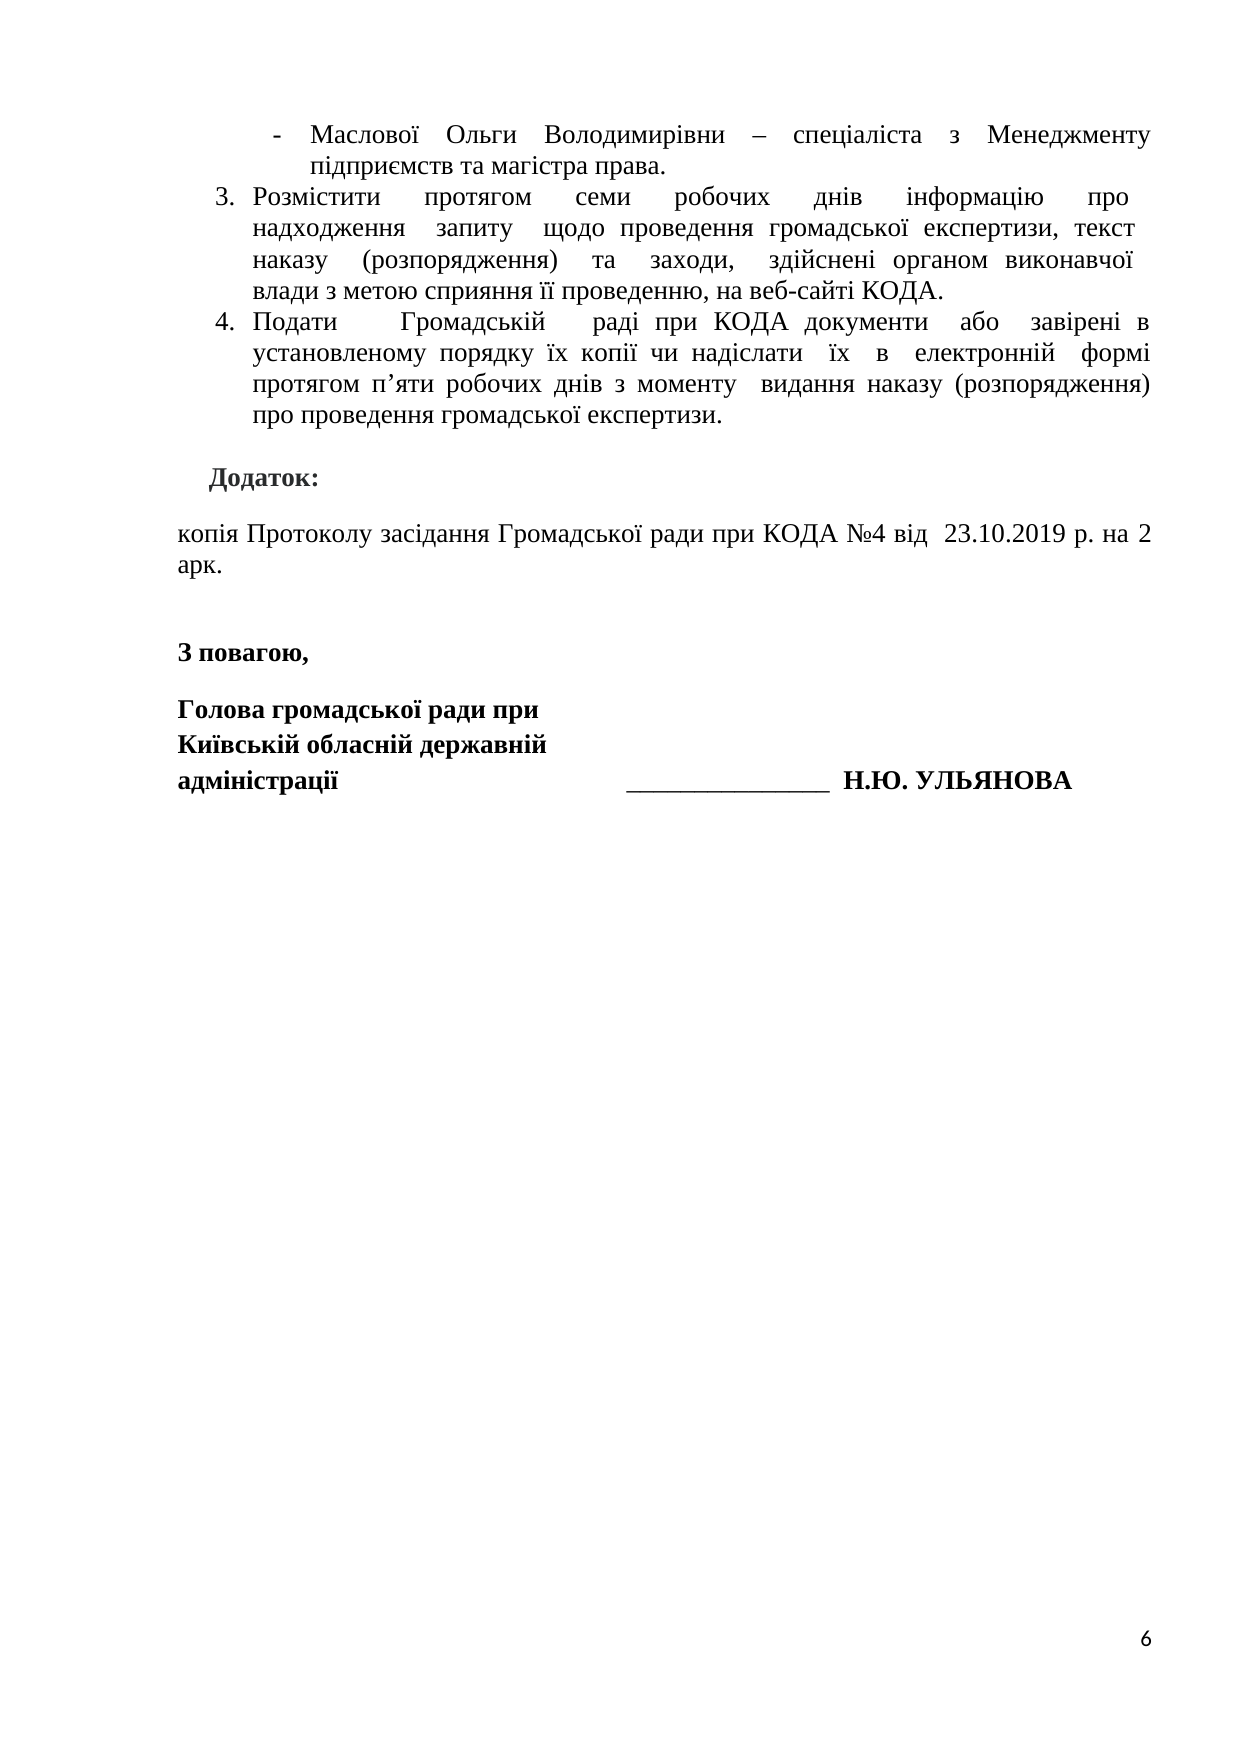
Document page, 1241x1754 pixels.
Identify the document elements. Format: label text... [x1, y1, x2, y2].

list Подати Громадській раді при КОДА документи або завірені в установленому порядку їх копії чи надіслати їх в електронній формі протягом п’яти робочих днів з моменту видання наказу (розпорядження) про проведення громадської експертизи. [215, 305, 1152, 429]
text Голова громадської ради при [177, 693, 1152, 724]
list Розмістити протягом семи робочих днів інформацію про надходження запиту щодо проведення громадської експертизи, текст наказу (розпорядження) та заходи, здійснені органом виконавчої влади з метою сприяння її проведенню, на веб-сайті КОДА. [215, 180, 1152, 305]
text Додаток: [177, 461, 1152, 492]
list Маслової Ольги Володимирівни – спеціаліста з Менеджменту підприємств та магістра права. [272, 118, 1152, 180]
text З повагою, [177, 636, 1152, 667]
text копія Протоколу засідання Громадської ради при КОДА №4 від 23.10.2019 р. на 2 арк. [177, 517, 1152, 579]
text адміністрації _______________ Н.Ю. УЛЬЯНОВА [177, 764, 1152, 795]
text Київській обласній державній [177, 728, 1152, 759]
